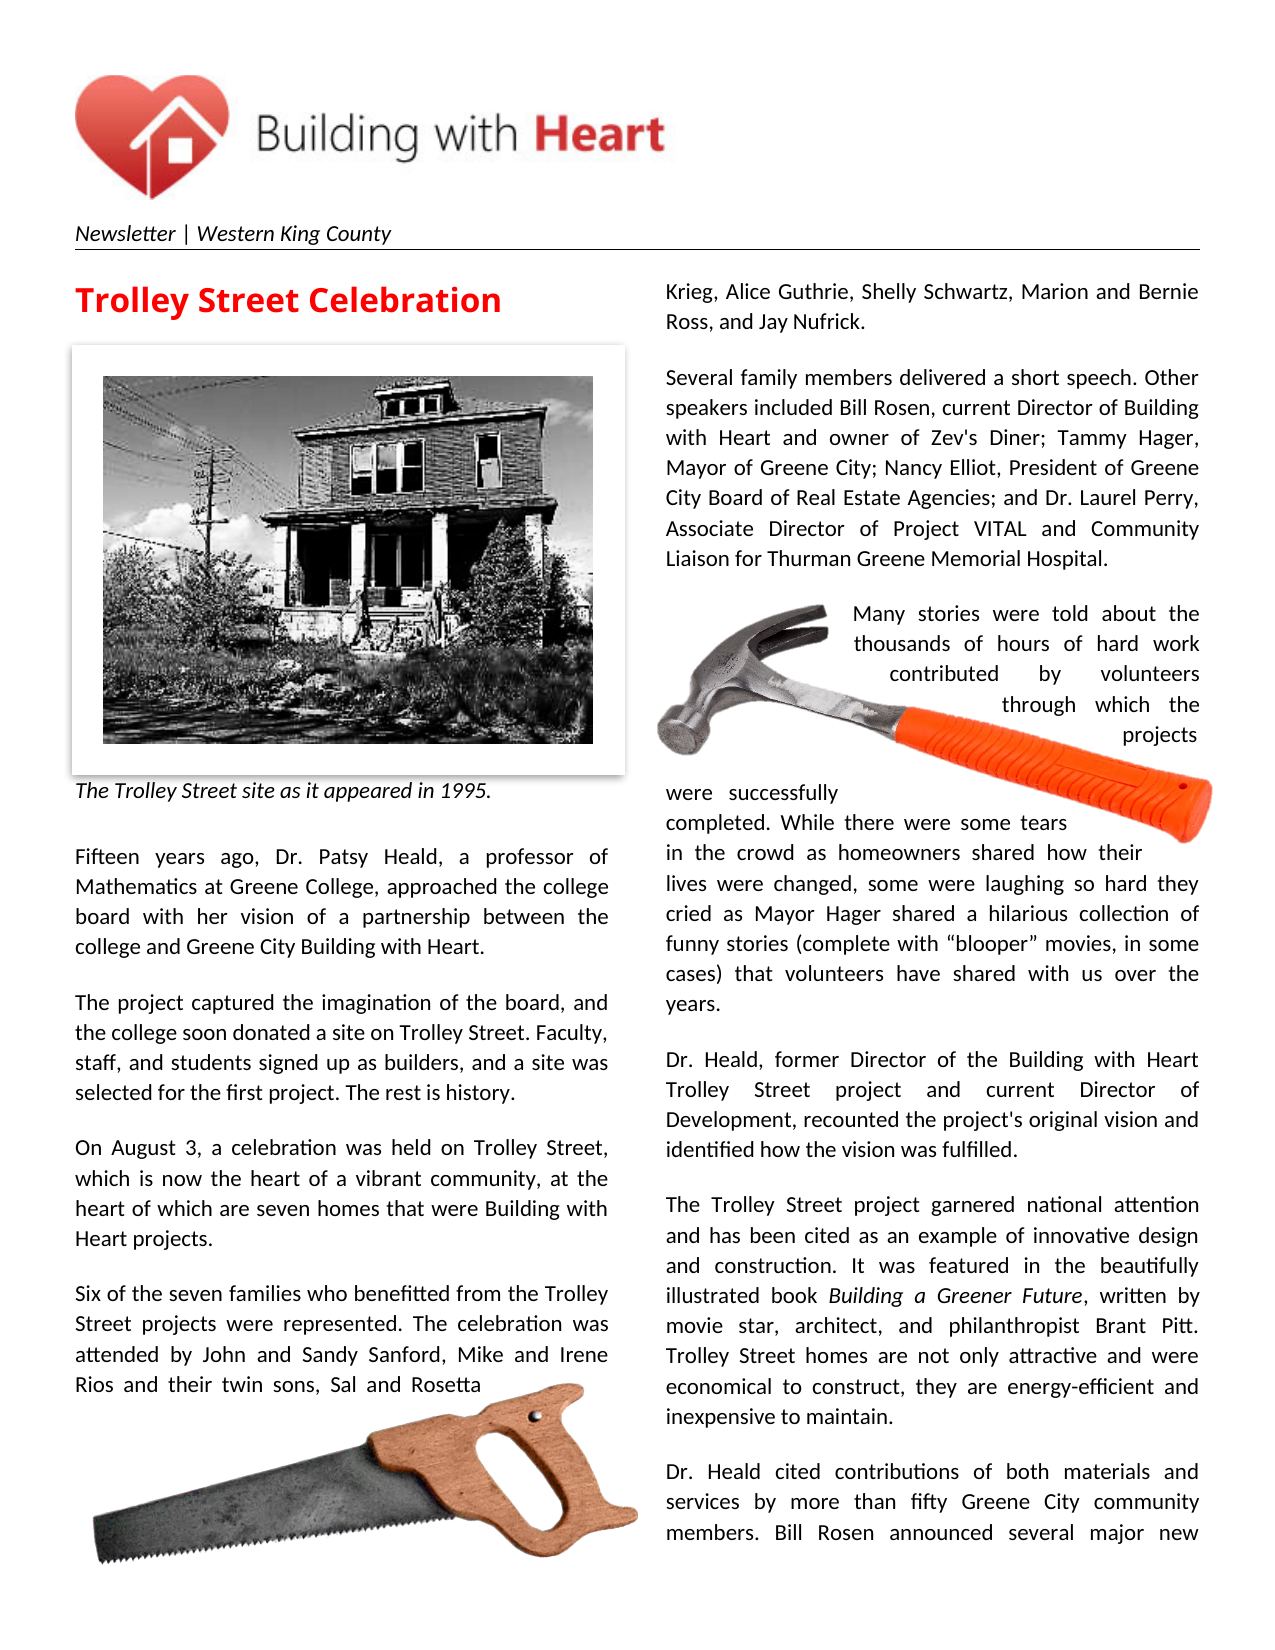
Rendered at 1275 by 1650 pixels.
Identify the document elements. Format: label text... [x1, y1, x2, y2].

subtitle Trolley Street Celebration [75, 277, 609, 323]
text Dr. Heald, former Director of the Building with Heart Trolley Street project and current Director of Development, recounted the project's original vision and identified how the vision was fulfilled. [666, 1045, 1200, 1163]
text Several family members delivered a short speech. Other speakers included Bill Rosen, current Director of Building with Heart and owner of Zev's Diner; Tammy Hager, Mayor of Greene City; Nancy Elliot, President of Greene City Board of Real Estate Agencies; and Dr. Laurel Perry, Associate Director of Project VITAL and Community Liaison for Thurman Greene Memorial Hospital. [666, 363, 1200, 572]
text Newsletter | Western King County [75, 219, 1200, 249]
text Six of the seven families who benefitted from the Trolley Street projects were represented. The celebration was attended by John and Sandy Sanford, Mike and Irene Rios and their twin sons, Sal and Rosetta Krieg, Alice Guthrie, Shelly Schwartz, Marion and Bernie Ross, and Jay Nufrick. [75, 1279, 609, 1398]
text The project captured the imagination of the board, and the college soon donated a site on Trolley Street. Faculty, staff, and students signed up as builders, and a site was selected for the first project. The rest is history. [75, 988, 609, 1106]
text Six of the seven families who benefitted from the Trolley Street projects were represented. The celebration was attended by John and Sandy Sanford, Mike and Irene Rios and their twin sons, Sal and Rosetta Krieg, Alice Guthrie, Shelly Schwartz, Marion and Bernie Ross, and Jay Nufrick. [666, 277, 1200, 335]
text Fifteen years ago, Dr. Patsy Heald, a professor of Mathematics at Greene College, approached the college board with her vision of a partnership between the college and Greene City Building with Heart. [75, 842, 609, 961]
text Many stories were told about the thousands of hours of hard work contributed by volunteers through which the projects were successfully completed. While there were some tears in the crowd as homeowners shared how their lives were changed, some were laughing so hard they cried as Mayor Hager shared a hilarious collection of funny stories (complete with “blooper” movies, in some cases) that volunteers have shared with us over the years. [787, 599, 1200, 773]
picture [85, 1373, 642, 1650]
text On August 3, a celebration was held on Trolley Street, which is now the heart of a vibrant community, at the heart of which are seven homes that were Building with Heart projects. [75, 1133, 609, 1252]
picture [651, 596, 1218, 847]
picture [75, 75, 679, 200]
text The Trolley Street project garnered national attention and has been cited as an example of innovative design and construction. It was featured in the beautifully illustrated book Building a Greener Future, written by movie star, architect, and philanthropist Brant Pitt. Trolley Street homes are not only attractive and were economical to construct, they are energy-efficient and inexpensive to maintain. [666, 1191, 1200, 1430]
text Many stories were told about the thousands of hours of hard work contributed by volunteers through which the projects were successfully completed. While there were some tears in the crowd as homeowners shared how their lives were changed, some were laughing so hard they cried as Mayor Hager shared a hilarious collection of funny stories (complete with “blooper” movies, in some cases) that volunteers have shared with us over the years. [666, 753, 1200, 1018]
text The Trolley Street site as it appeared in 1995. [75, 783, 609, 804]
